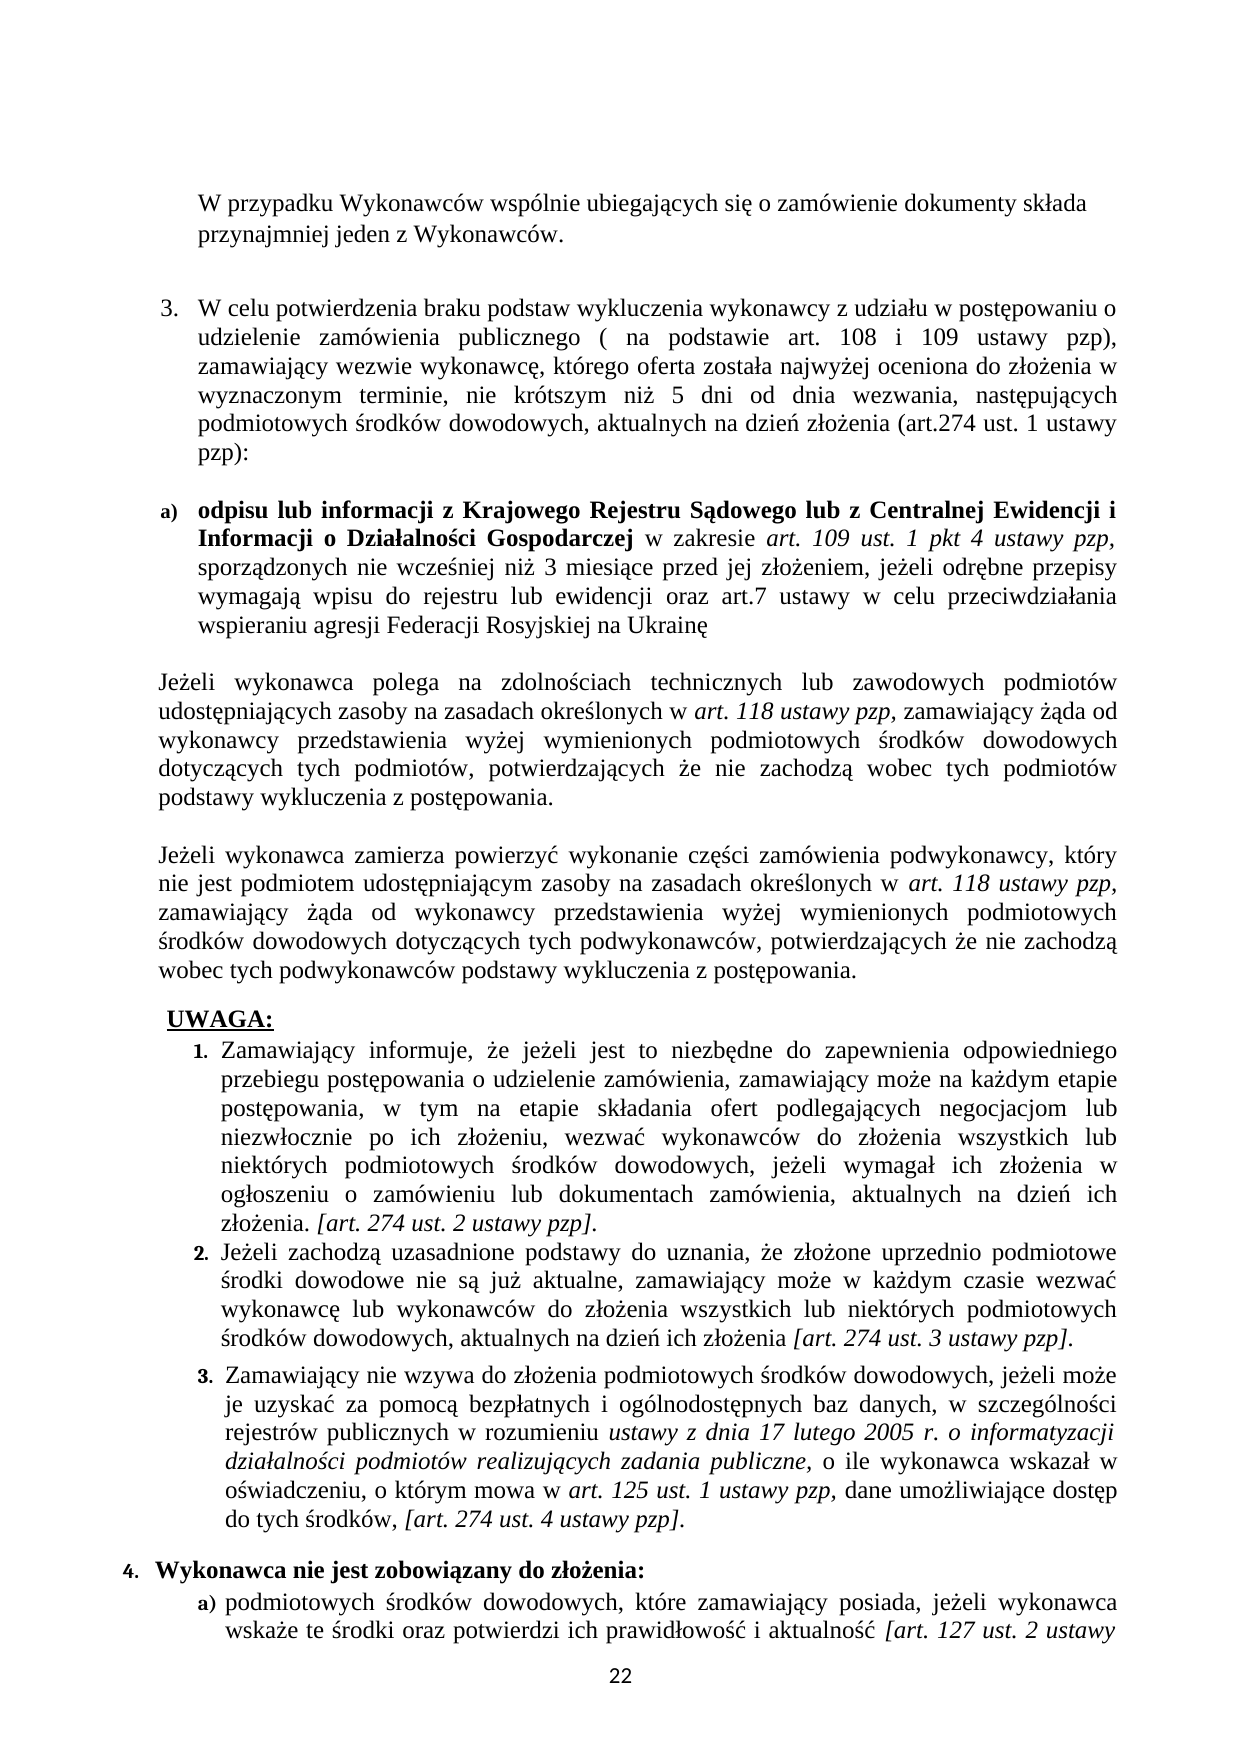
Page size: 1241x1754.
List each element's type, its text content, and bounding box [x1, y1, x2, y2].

list Wykonawca nie jest zobowiązany do złożenia: [123, 1555, 1118, 1584]
list odpisu lub informacji z Krajowego Rejestru Sądowego lub z Centralnej Ewidencji i Informacji o Działalności Gospodarczej w zakresie art. 109 ust. 1 pkt 4 ustawy pzp, sporządzonych nie wcześniej niż 3 miesiące przed jej złożeniem, jeżeli odrębne przepisy wymagają wpisu do rejestru lub ewidencji oraz art.7 ustawy w celu przeciwdziałania wspieraniu agresji Federacji Rosyjskiej na Ukrainę [160, 495, 1118, 638]
text UWAGA: [123, 1004, 1118, 1033]
text Jeżeli wykonawca polega na zdolnościach technicznych lub zawodowych podmiotów udostępniających zasoby na zasadach określonych w art. 118 ustawy pzp, zamawiający żąda od wykonawcy przedstawienia wyżej wymienionych podmiotowych środków dowodowych dotyczących tych podmiotów, potwierdzających że nie zachodzą wobec tych podmiotów podstawy wykluczenia z postępowania. [158, 667, 1118, 811]
list Zamawiający informuje, że jeżeli jest to niezbędne do zapewnienia odpowiedniego przebiegu postępowania o udzielenie zamówienia, zamawiający może na każdym etapie postępowania, w tym na etapie składania ofert podlegających negocjacjom lub niezwłocznie po ich złożeniu, wezwać wykonawców do złożenia wszystkich lub niektórych podmiotowych środków dowodowych, jeżeli wymagał ich złożenia w ogłoszeniu o zamówieniu lub dokumentach zamówienia, aktualnych na dzień ich złożenia. [art. 274 ust. 2 ustawy pzp]. [193, 1035, 1118, 1237]
list W celu potwierdzenia braku podstaw wykluczenia wykonawcy z udziału w postępowaniu o udzielenie zamówienia publicznego ( na podstawie art. 108 i 109 ustawy pzp), zamawiający wezwie wykonawcę, którego oferta została najwyżej oceniona do złożenia w wyznaczonym terminie, nie krótszym niż 5 dni od dnia wezwania, następujących podmiotowych środków dowodowych, aktualnych na dzień złożenia (art.274 ust. 1 ustawy pzp): [160, 293, 1118, 466]
list Jeżeli zachodzą uzasadnione podstawy do uznania, że złożone uprzednio podmiotowe środki dowodowe nie są już aktualne, zamawiający może w każdym czasie wezwać wykonawcę lub wykonawców do złożenia wszystkich lub niektórych podmiotowych środków dowodowych, aktualnych na dzień ich złożenia [art. 274 ust. 3 ustawy pzp]. [193, 1237, 1118, 1352]
text W przypadku Wykonawców wspólnie ubiegających się o zamówienie dokumenty składa przynajmniej jeden z Wykonawców. [198, 188, 1118, 248]
text Jeżeli wykonawca zamierza powierzyć wykonanie części zamówienia podwykonawcy, który nie jest podmiotem udostępniającym zasoby na zasadach określonych w art. 118 ustawy pzp, zamawiający żąda od wykonawcy przedstawienia wyżej wymienionych podmiotowych środków dowodowych dotyczących tych podwykonawców, potwierdzających że nie zachodzą wobec tych podwykonawców podstawy wykluczenia z postępowania. [158, 840, 1118, 983]
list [198, 1587, 1118, 1644]
list Zamawiający nie wzywa do złożenia podmiotowych środków dowodowych, jeżeli może je uzyskać za pomocą bezpłatnych i ogólnodostępnych baz danych, w szczególności rejestrów publicznych w rozumieniu ustawy z dnia 17 lutego 2005 r. o informatyzacji działalności podmiotów realizujących zadania publiczne, o ile wykonawca wskazał w oświadczeniu, o którym mowa w art. 125 ust. 1 ustawy pzp, dane umożliwiające dostęp do tych środków, [art. 274 ust. 4 ustawy pzp]. [198, 1360, 1118, 1532]
